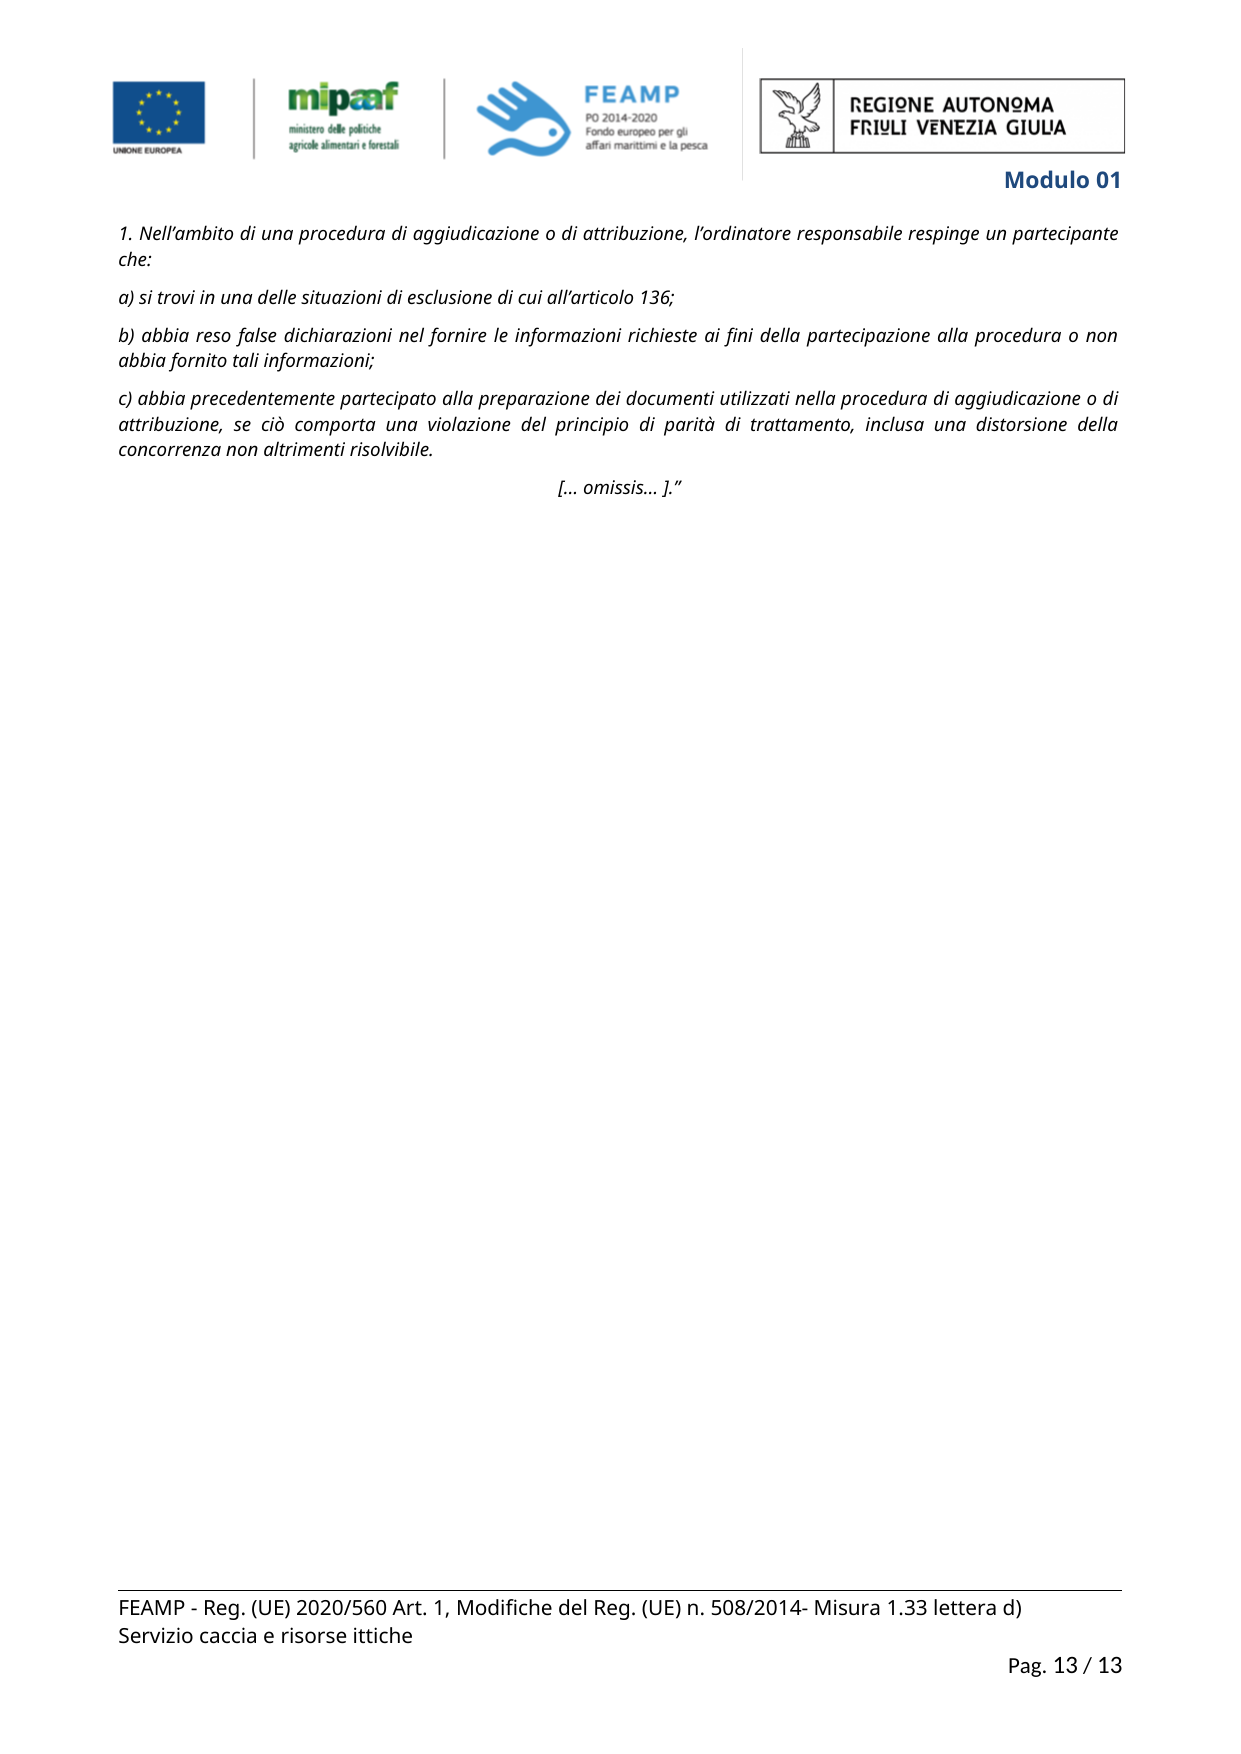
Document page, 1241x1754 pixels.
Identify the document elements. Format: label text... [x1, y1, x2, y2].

text [… omissis… ].” [118, 475, 1122, 500]
picture [76, 48, 1126, 181]
text c) abbia precedentemente partecipato alla preparazione dei documenti utilizzati nella procedura di aggiudicazione o di attribuzione, se ciò comporta una violazione del principio di parità di trattamento, inclusa una distorsione della concorrenza non altrimenti risolvibile. [118, 386, 1122, 462]
text 1. Nell’ambito di una procedura di aggiudicazione o di attribuzione, l’ordinatore responsabile respinge un partecipante che: [118, 221, 1122, 272]
text b) abbia reso false dichiarazioni nel fornire le informazioni richieste ai fini della partecipazione alla procedura o non abbia fornito tali informazioni; [118, 322, 1122, 373]
text a) si trovi in una delle situazioni di esclusione di cui all’articolo 136; [118, 284, 1122, 309]
